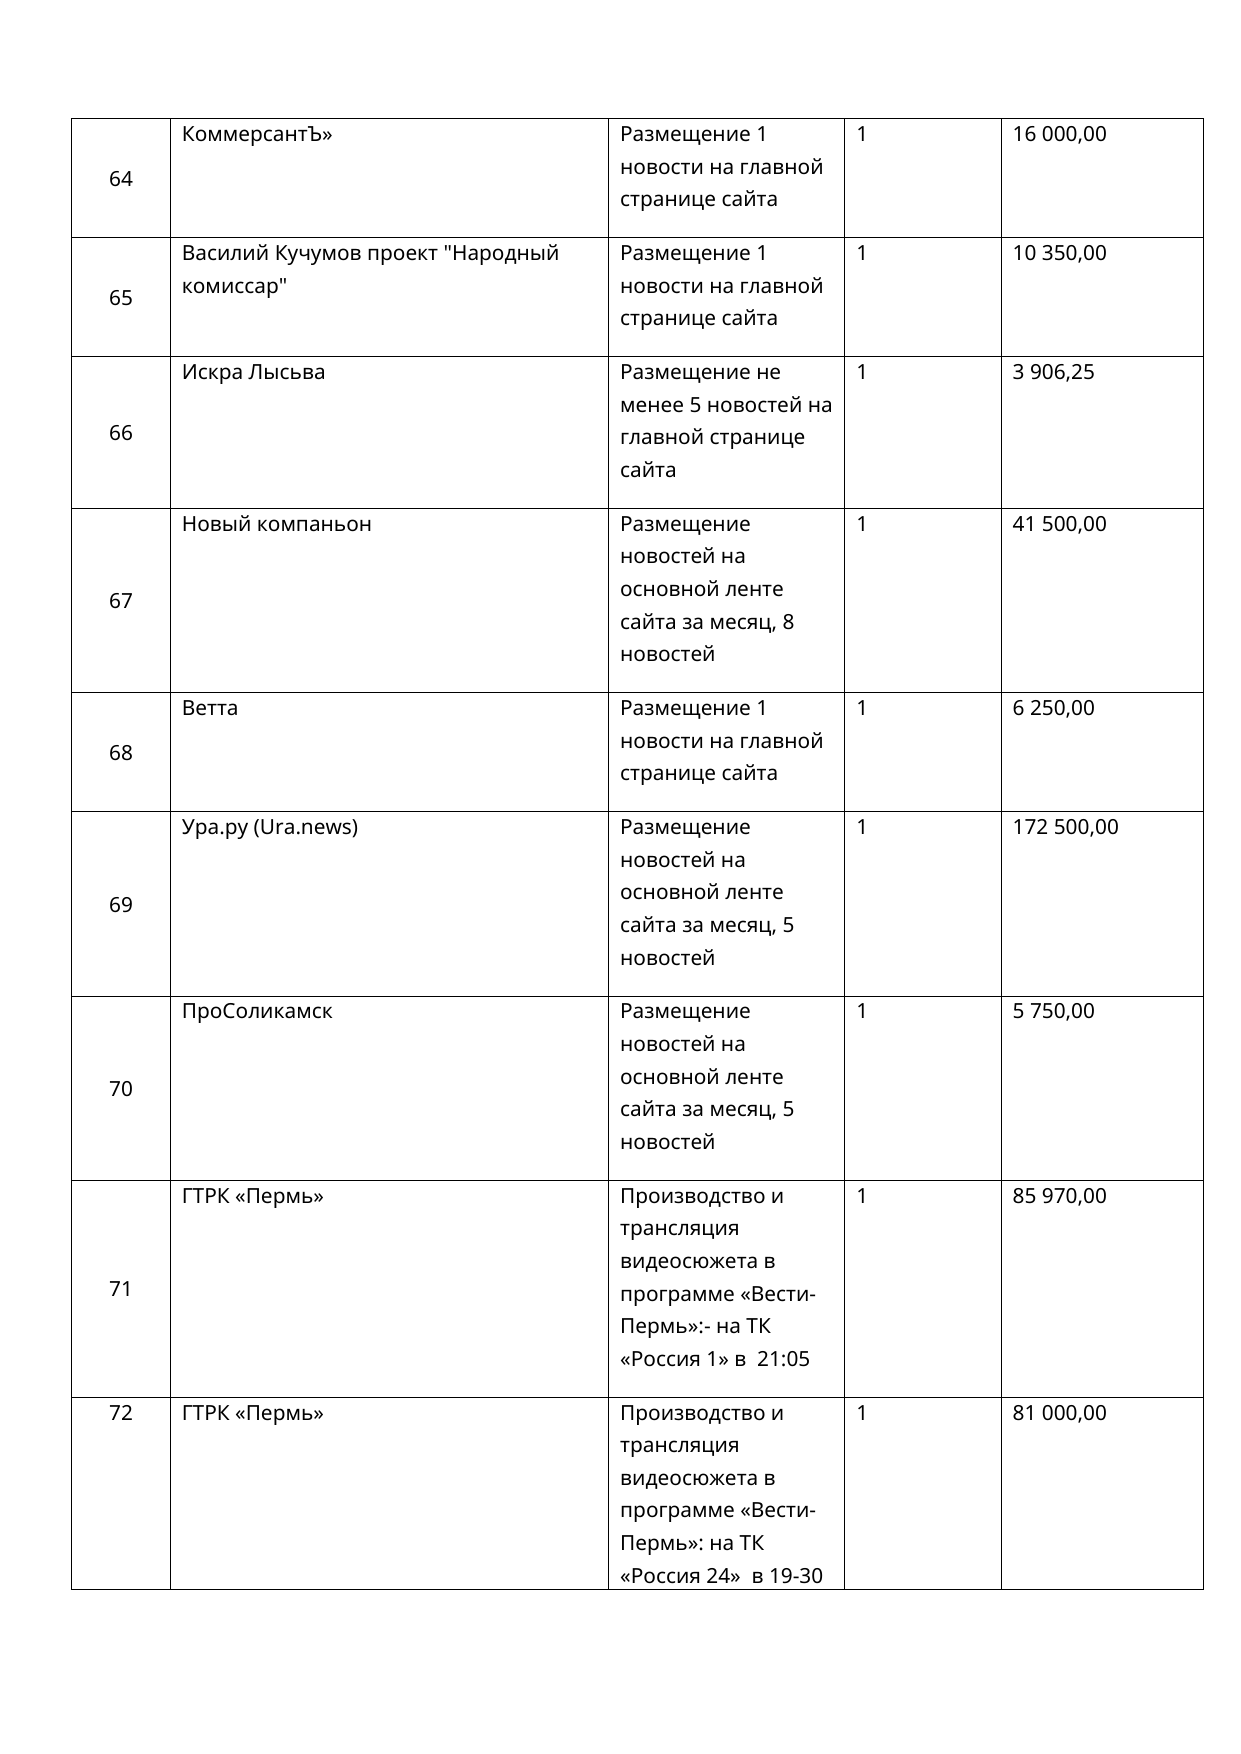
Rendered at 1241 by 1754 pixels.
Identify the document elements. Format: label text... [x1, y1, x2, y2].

table_cell 1 [845, 509, 1001, 692]
table_cell 1 [845, 997, 1001, 1180]
table_cell 70 [72, 997, 170, 1180]
table_cell 85 970,00 [1002, 1181, 1203, 1397]
table_cell 1 [845, 357, 1001, 508]
table_cell 71 [72, 1181, 170, 1397]
table_cell Василий Кучумов проект "Народный комиссар" [171, 238, 608, 356]
table_cell 81 000,00 [1002, 1398, 1203, 1589]
table_cell Размещение новостей на основной ленте сайта за месяц, 5 новостей [609, 812, 844, 996]
table_cell Производство и трансляция видеосюжета в программе «Вести-Пермь»:- на ТК «Россия 1» в 21:05 [609, 1181, 844, 1397]
table_cell ПроСоликамск [171, 997, 608, 1180]
table_cell Размещение новостей на основной ленте сайта за месяц, 8 новостей [609, 509, 844, 692]
table_cell 41 500,00 [1002, 509, 1203, 692]
table_cell 64 [72, 119, 170, 237]
table_cell 72 [72, 1398, 170, 1589]
table_cell 1 [845, 693, 1001, 811]
table_cell 5 750,00 [1002, 997, 1203, 1180]
table_cell 16 000,00 [1002, 119, 1203, 237]
table_cell 1 [845, 812, 1001, 996]
table_cell Ура.ру (Ura.news) [171, 812, 608, 996]
table_cell 67 [72, 509, 170, 692]
table_cell ГТРК «Пермь» [171, 1181, 608, 1397]
table_cell Ветта [171, 693, 608, 811]
table_cell Искра Лысьва [171, 357, 608, 508]
table_cell 68 [72, 693, 170, 811]
table_cell Размещение 1 новости на главной странице сайта [609, 119, 844, 237]
table_cell Размещение 1 новости на главной странице сайта [609, 693, 844, 811]
table_cell 1 [845, 119, 1001, 237]
table_cell Размещение не менее 5 новостей на главной странице сайта [609, 357, 844, 508]
table_cell 66 [72, 357, 170, 508]
table_cell ГТРК «Пермь» [171, 1398, 608, 1589]
table_cell 3 906,25 [1002, 357, 1203, 508]
table_cell Новый компаньон [171, 509, 608, 692]
table_cell 69 [72, 812, 170, 996]
table_cell 1 [845, 238, 1001, 356]
table_cell КоммерсантЪ» [171, 119, 608, 237]
table_cell Размещение новостей на основной ленте сайта за месяц, 5 новостей [609, 997, 844, 1180]
table_cell 65 [72, 238, 170, 356]
table_cell 10 350,00 [1002, 238, 1203, 356]
table_cell Размещение 1 новости на главной странице сайта [609, 238, 844, 356]
table_cell 1 [845, 1181, 1001, 1397]
table_cell 6 250,00 [1002, 693, 1203, 811]
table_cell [609, 1398, 844, 1589]
table_cell 1 [845, 1398, 1001, 1589]
table_cell 172 500,00 [1002, 812, 1203, 996]
